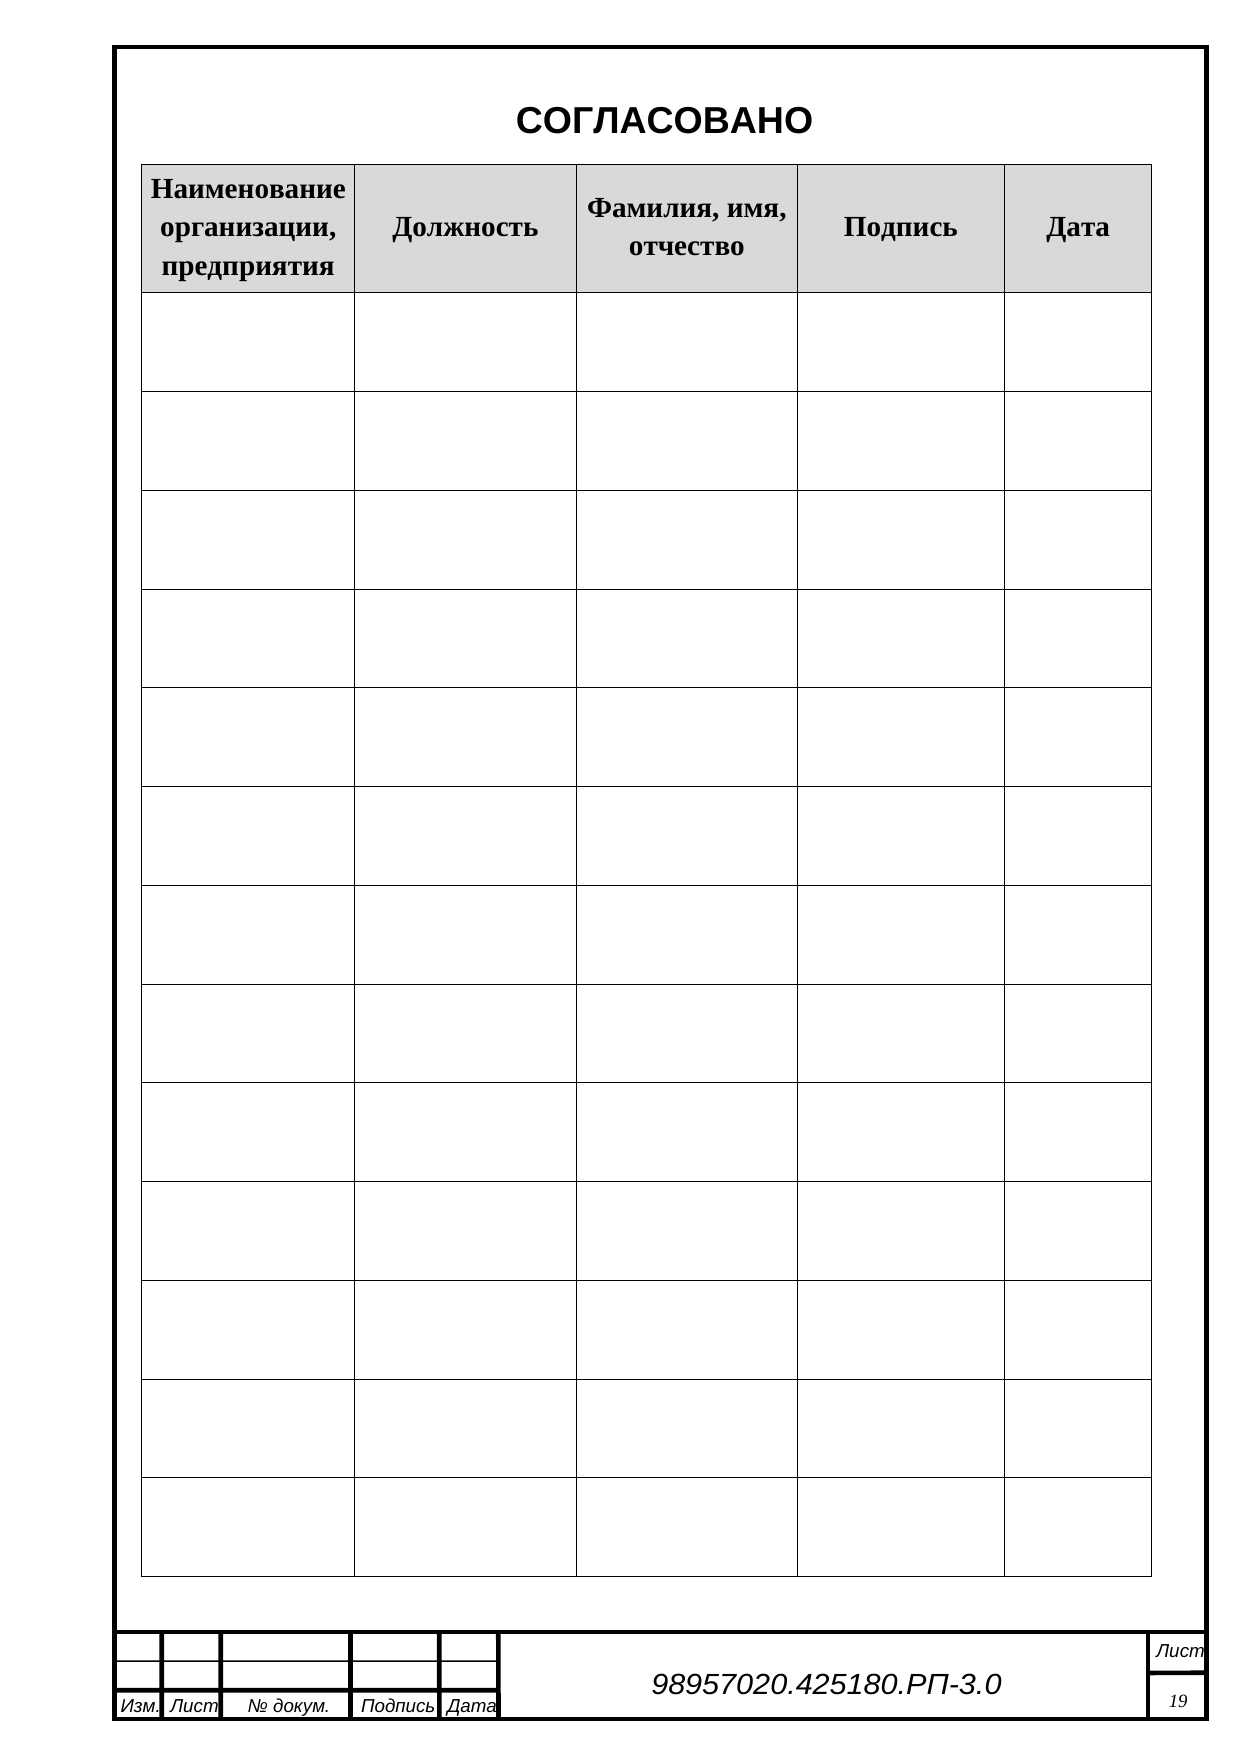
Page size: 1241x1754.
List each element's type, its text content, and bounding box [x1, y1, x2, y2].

table_cell [577, 1083, 797, 1181]
table_cell [1005, 1380, 1151, 1477]
table_cell [798, 590, 1004, 687]
table_cell [798, 1380, 1004, 1477]
table_cell [577, 1182, 797, 1280]
table_cell [1005, 590, 1151, 687]
table_cell [142, 1281, 354, 1378]
table_cell [1005, 1281, 1151, 1378]
table_cell [1005, 787, 1151, 885]
table_cell [1005, 491, 1151, 588]
table_cell [577, 886, 797, 983]
table_cell [355, 688, 576, 786]
table_cell [798, 787, 1004, 885]
table_cell [1005, 1182, 1151, 1280]
table_cell [355, 985, 576, 1082]
table_cell [142, 985, 354, 1082]
table_header Наименование организации, предприятия [142, 165, 354, 292]
table_cell [1005, 1083, 1151, 1181]
table_cell [577, 1281, 797, 1378]
table_cell [577, 787, 797, 885]
table_cell [355, 293, 576, 391]
table_cell [1005, 688, 1151, 786]
table_cell [355, 1083, 576, 1181]
table_cell [798, 491, 1004, 588]
table_cell [798, 886, 1004, 983]
table_cell [577, 392, 797, 490]
table_cell [577, 590, 797, 687]
table_cell [798, 293, 1004, 391]
table_cell [142, 491, 354, 588]
table_cell [577, 985, 797, 1082]
table_cell [142, 787, 354, 885]
table_cell [142, 392, 354, 490]
table_cell [1005, 1478, 1151, 1576]
table_cell [355, 1478, 576, 1576]
table_cell [355, 392, 576, 490]
table_cell [577, 491, 797, 588]
table_cell [142, 886, 354, 983]
table_cell [1005, 985, 1151, 1082]
table_cell [355, 1182, 576, 1280]
table_cell [798, 1281, 1004, 1378]
table_cell [577, 688, 797, 786]
text СОГЛАСОВАНО [148, 98, 1181, 142]
table_cell [798, 1478, 1004, 1576]
table_cell [1005, 392, 1151, 490]
table_cell [355, 590, 576, 687]
table_cell [142, 590, 354, 687]
table_cell [142, 1380, 354, 1477]
table_header Фамилия, имя, отчество [577, 165, 797, 292]
table_header Подпись [798, 165, 1004, 292]
table_cell [142, 1182, 354, 1280]
table_cell [1005, 293, 1151, 391]
table_cell [355, 491, 576, 588]
table_cell [577, 293, 797, 391]
table_cell [142, 1083, 354, 1181]
table_header Дата [1005, 165, 1151, 292]
table_cell [1005, 886, 1151, 983]
table_cell [355, 1380, 576, 1477]
table_header Должность [355, 165, 576, 292]
table_cell [355, 886, 576, 983]
table_cell [798, 1083, 1004, 1181]
table_cell [355, 787, 576, 885]
table_cell [577, 1380, 797, 1477]
table_cell [142, 1478, 354, 1576]
table_cell [798, 688, 1004, 786]
table_cell [798, 392, 1004, 490]
table_cell [142, 688, 354, 786]
table_cell [798, 985, 1004, 1082]
table_cell [798, 1182, 1004, 1280]
table_cell [577, 1478, 797, 1576]
table_cell [355, 1281, 576, 1378]
table_cell [142, 293, 354, 391]
